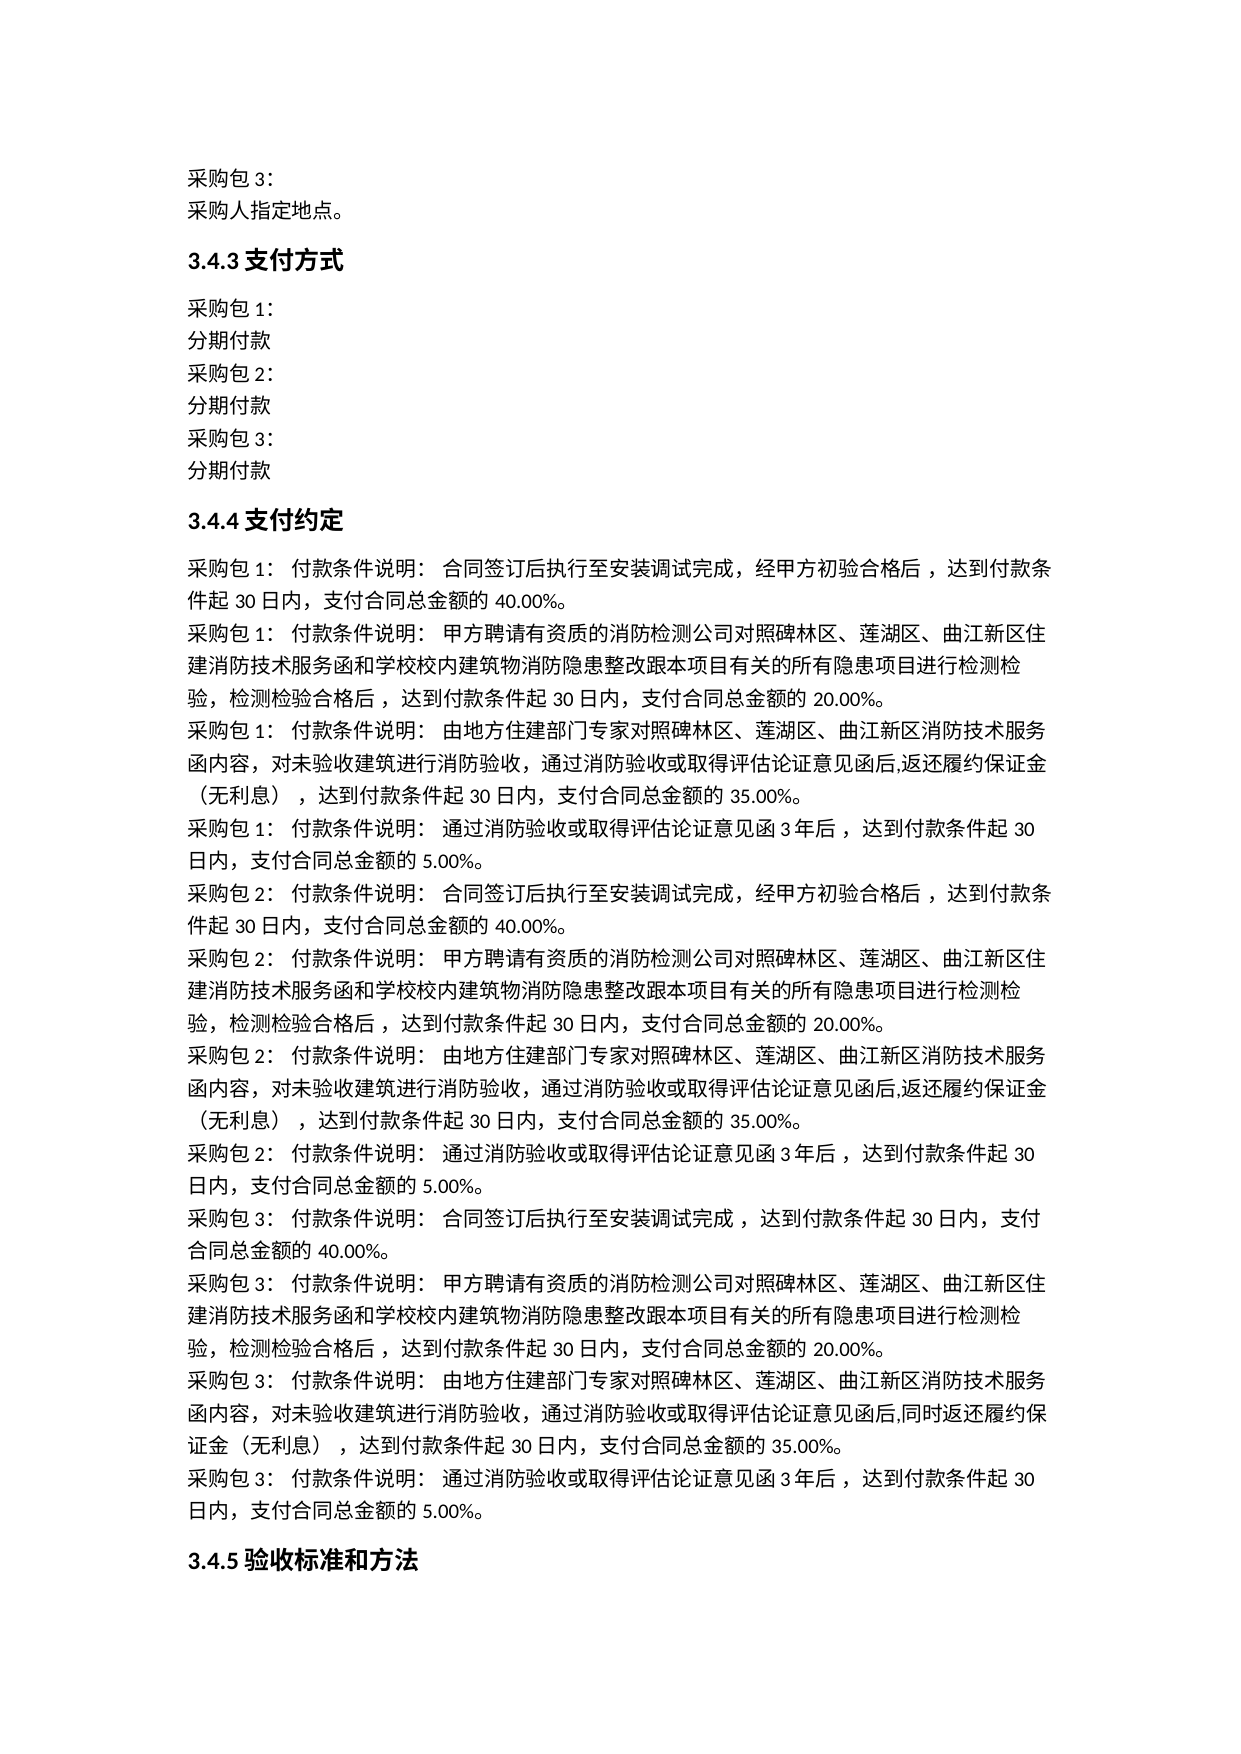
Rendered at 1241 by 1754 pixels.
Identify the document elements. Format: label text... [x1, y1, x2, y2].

text 采购包1： 付款条件说明： 通过消防验收或取得评估论证意见函3年后 ，达到付款条件起 30 日内，支付合同总金额的 5.00%。 [187, 812, 1053, 877]
text 3.4.5验收标准和方法 [187, 1527, 1053, 1592]
text 采购包2： 付款条件说明： 通过消防验收或取得评估论证意见函3年后 ，达到付款条件起 30 日内，支付合同总金额的 5.00%。 [187, 1137, 1053, 1202]
text 采购包3： 付款条件说明： 通过消防验收或取得评估论证意见函3年后 ，达到付款条件起 30 日内，支付合同总金额的 5.00%。 [187, 1462, 1053, 1527]
text 分期付款 [187, 454, 1053, 487]
text 采购包1： 付款条件说明： 合同签订后执行至安装调试完成，经甲方初验合格后 ，达到付款条件起 30 日内，支付合同总金额的 40.00%。 [187, 552, 1053, 617]
text 采购包2： 付款条件说明： 由地方住建部门专家对照碑林区、莲湖区、曲江新区消防技术服务函内容，对未验收建筑进行消防验收，通过消防验收或取得评估论证意见函后,返还履约保证金（无利息） ，达到付款条件起 30 日内，支付合同总金额的 35.00%。 [187, 1039, 1053, 1137]
text 3.4.4支付约定 [187, 487, 1053, 552]
text 采购包1： 付款条件说明： 由地方住建部门专家对照碑林区、莲湖区、曲江新区消防技术服务函内容，对未验收建筑进行消防验收，通过消防验收或取得评估论证意见函后,返还履约保证金（无利息） ，达到付款条件起 30 日内，支付合同总金额的 35.00%。 [187, 714, 1053, 812]
text 采购包3： [187, 422, 1053, 454]
text 采购包3： 付款条件说明： 合同签订后执行至安装调试完成 ，达到付款条件起 30 日内，支付合同总金额的 40.00%。 [187, 1202, 1053, 1267]
text 3.4.3支付方式 [187, 227, 1053, 292]
text 采购包2： 付款条件说明： 甲方聘请有资质的消防检测公司对照碑林区、莲湖区、曲江新区住建消防技术服务函和学校校内建筑物消防隐患整改跟本项目有关的所有隐患项目进行检测检验，检测检验合格后 ，达到付款条件起 30 日内，支付合同总金额的 20.00%。 [187, 942, 1053, 1039]
text 采购包3： [187, 162, 1053, 194]
text 分期付款 [187, 324, 1053, 357]
text 采购人指定地点。 [187, 194, 1053, 227]
text 采购包3： 付款条件说明： 甲方聘请有资质的消防检测公司对照碑林区、莲湖区、曲江新区住建消防技术服务函和学校校内建筑物消防隐患整改跟本项目有关的所有隐患项目进行检测检验，检测检验合格后 ，达到付款条件起 30 日内，支付合同总金额的 20.00%。 [187, 1267, 1053, 1364]
text 采购包1： [187, 292, 1053, 324]
text 采购包3： 付款条件说明： 由地方住建部门专家对照碑林区、莲湖区、曲江新区消防技术服务函内容，对未验收建筑进行消防验收，通过消防验收或取得评估论证意见函后,同时返还履约保证金（无利息） ，达到付款条件起 30 日内，支付合同总金额的 35.00%。 [187, 1364, 1053, 1462]
text 采购包2： [187, 357, 1053, 389]
text 采购包2： 付款条件说明： 合同签订后执行至安装调试完成，经甲方初验合格后 ，达到付款条件起 30 日内，支付合同总金额的 40.00%。 [187, 877, 1053, 942]
text 分期付款 [187, 389, 1053, 422]
text 采购包1： 付款条件说明： 甲方聘请有资质的消防检测公司对照碑林区、莲湖区、曲江新区住建消防技术服务函和学校校内建筑物消防隐患整改跟本项目有关的所有隐患项目进行检测检验，检测检验合格后 ，达到付款条件起 30 日内，支付合同总金额的 20.00%。 [187, 617, 1053, 714]
